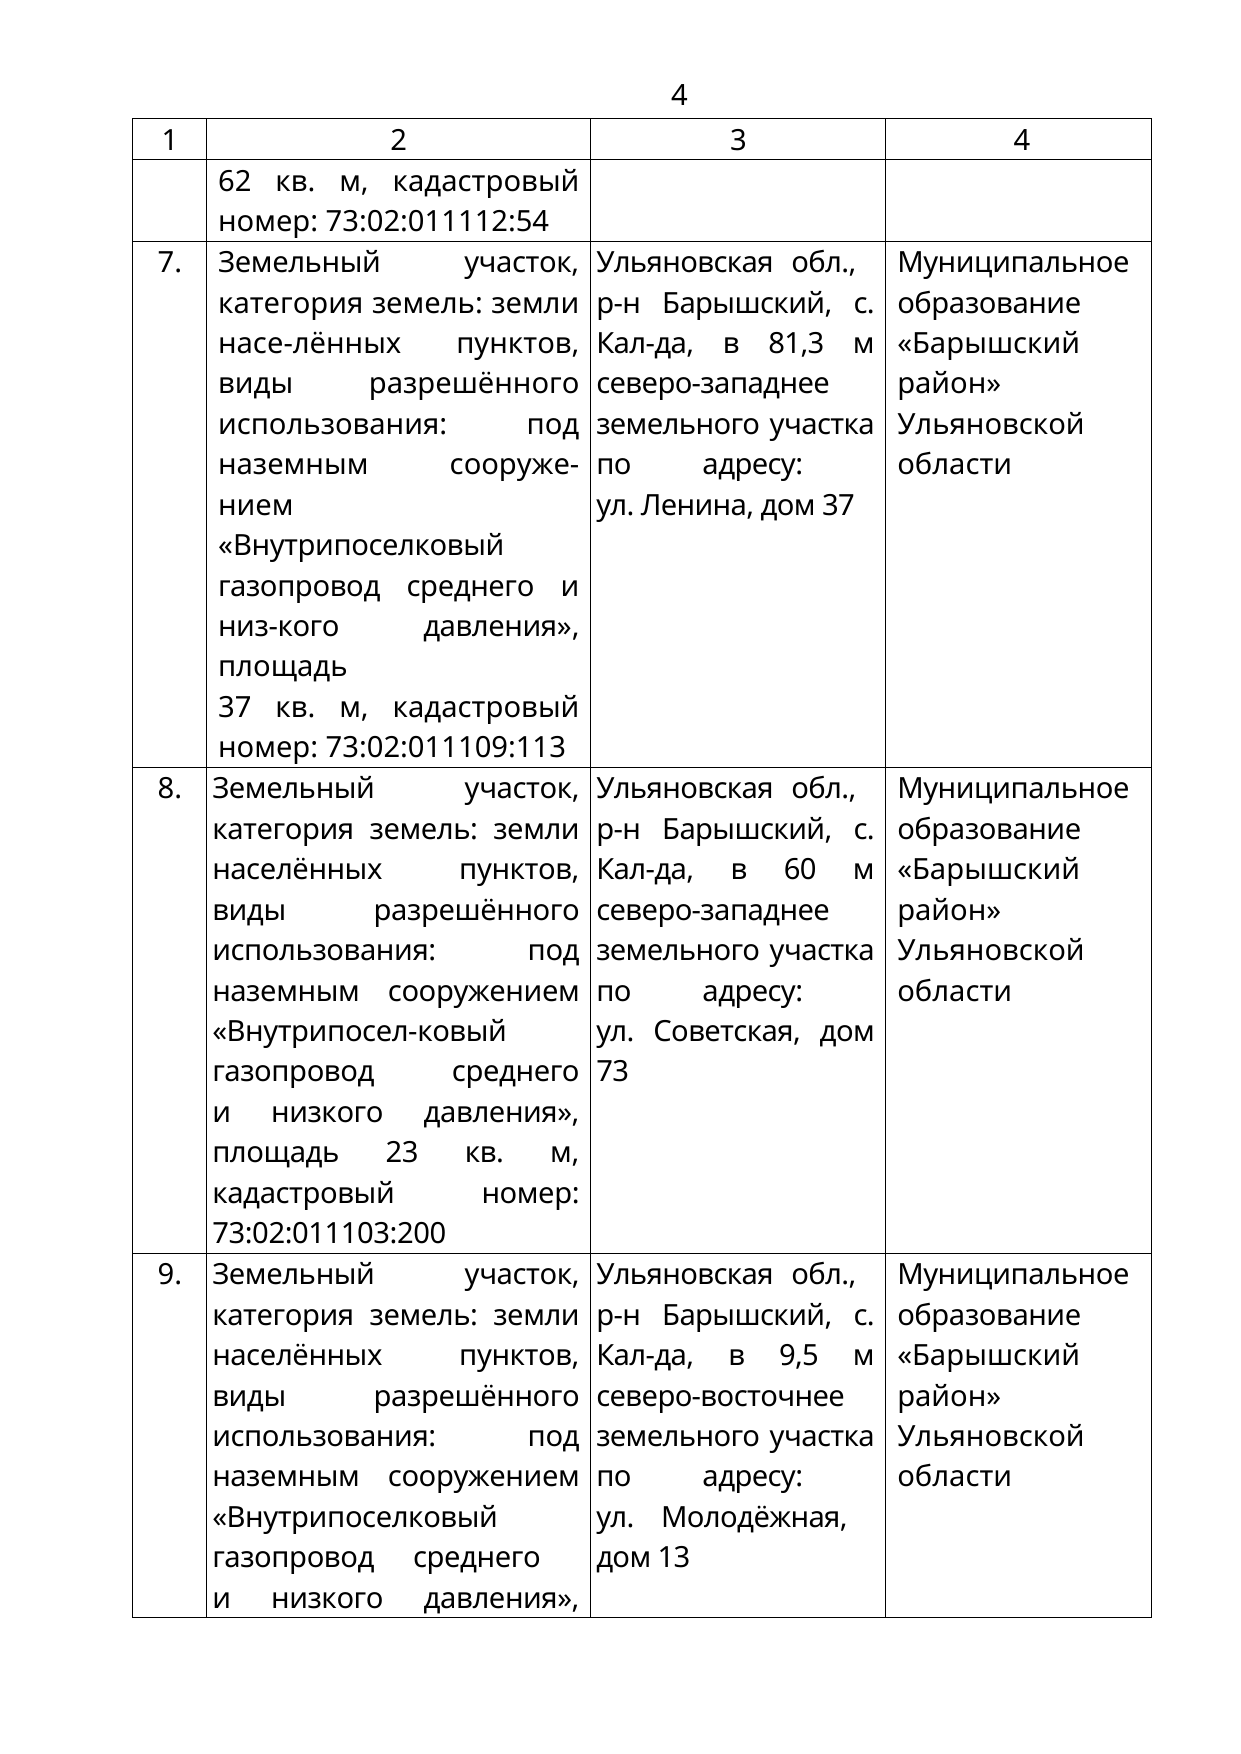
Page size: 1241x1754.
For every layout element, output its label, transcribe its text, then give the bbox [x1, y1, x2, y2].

table_cell Ульяновская обл., р-н Барышский, с. Кал-да, в 60 м северо-западнее земельного участка по адресу: ул. Советская, дом 73 [591, 768, 885, 1253]
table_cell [886, 160, 1151, 241]
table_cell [207, 160, 590, 241]
table_header 3 [591, 119, 885, 159]
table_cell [886, 1254, 1151, 1617]
table_header 1 [133, 119, 206, 159]
table_header 2 [207, 119, 590, 159]
table_cell Земельный участок, категория земель: земли насе-лённых пунктов, виды разрешённого использования: под наземным сооруже-нием «Внутрипоселковый газопровод среднего и низ-кого давления», площадь 37 кв. м, кадастровый номер: 73:02:011109:113 [207, 242, 590, 767]
table_cell Ульяновская обл., р-н Барышский, с. Кал-да, в 81,3 м северо-западнее земельного участка по адресу: ул. Ленина, дом 37 [591, 242, 885, 767]
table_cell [591, 160, 885, 241]
table_cell 7. [133, 242, 206, 767]
table_cell Муниципальное образование «Барышский район» Ульяновской области [886, 242, 1151, 767]
table_cell Земельный участок, категория земель: земли населённых пунктов, виды разрешённого использования: под наземным сооружением «Внутрипосел-ковый газопровод среднего и низкого давления», площадь 23 кв. м, кадастровый номер: 73:02:011103:200 [207, 768, 590, 1253]
table_header 4 [886, 119, 1151, 159]
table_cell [591, 1254, 885, 1617]
table_cell Муниципальное образование «Барышский район» Ульяновской области [886, 768, 1151, 1253]
table_cell 8. [133, 768, 206, 1253]
table_cell 6. [133, 160, 206, 241]
table_cell 9. [133, 1254, 206, 1617]
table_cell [207, 1254, 590, 1617]
